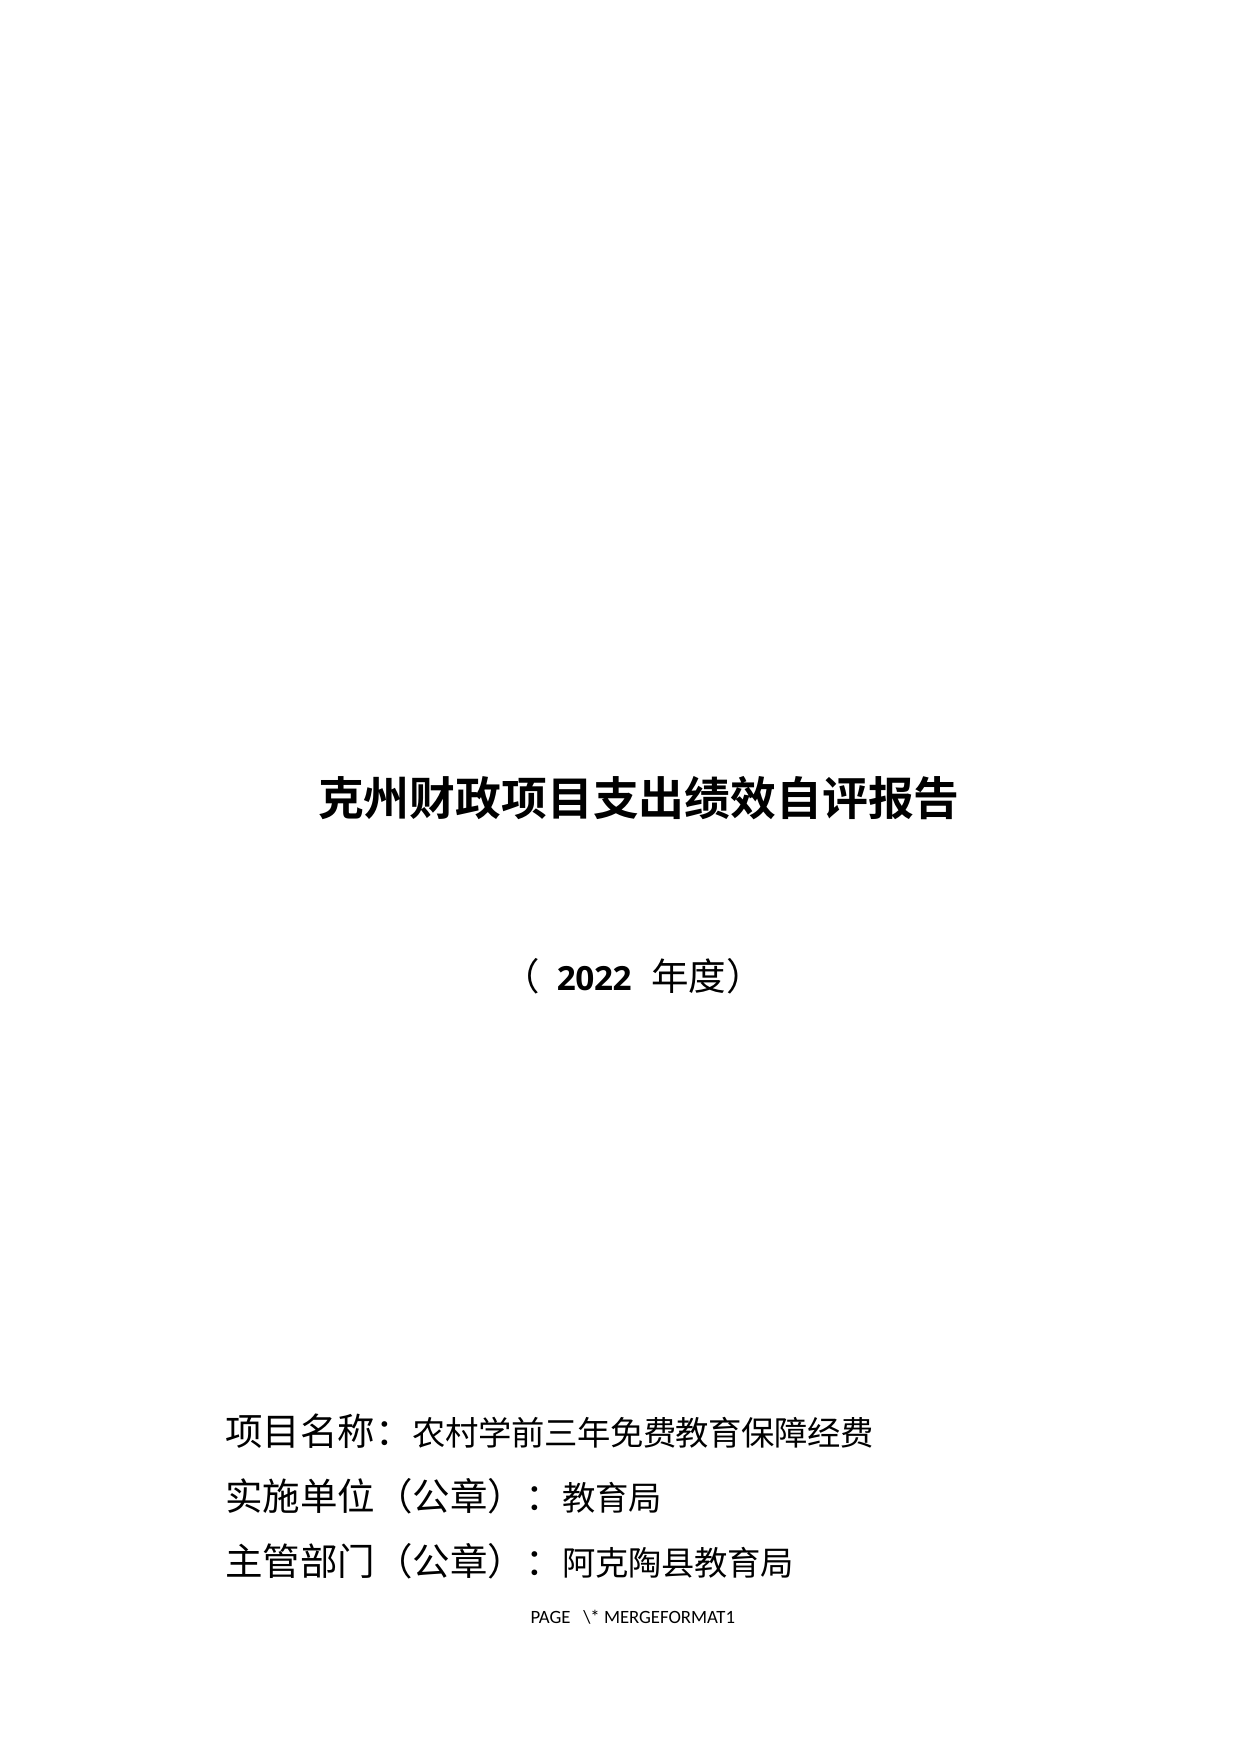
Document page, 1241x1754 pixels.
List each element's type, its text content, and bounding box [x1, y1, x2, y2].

text 克州财政项目支出绩效自评报告 [187, 747, 1078, 844]
text 主管部门（公章）：阿克陶县教育局 [187, 1527, 1078, 1592]
text 项目名称：农村学前三年免费教育保障经费 [187, 1397, 1078, 1462]
text 实施单位（公章）：教育局 [187, 1462, 1078, 1527]
text （ 2022 年度） [187, 942, 1078, 1007]
